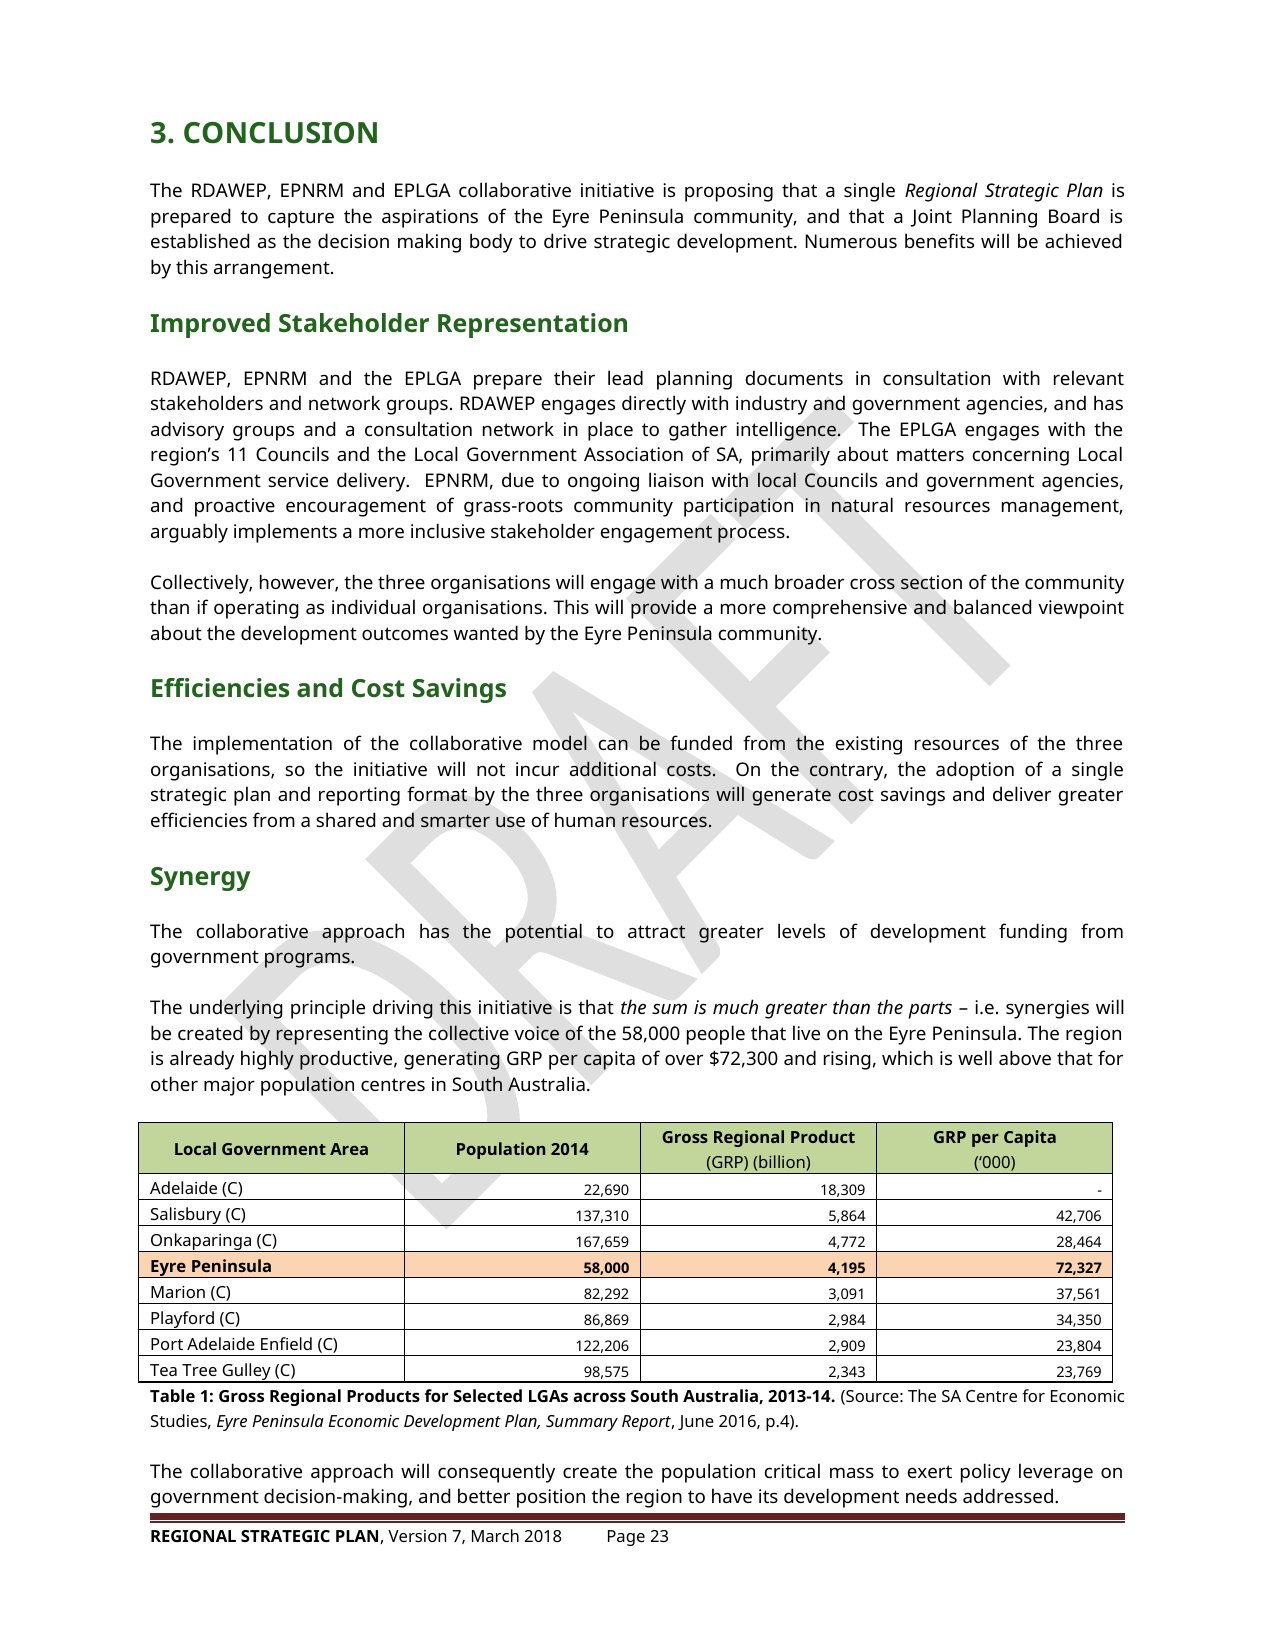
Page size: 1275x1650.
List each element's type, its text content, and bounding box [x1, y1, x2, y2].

table_cell 42,706 [877, 1200, 1112, 1225]
table_cell 82,292 [405, 1278, 640, 1303]
table_cell Eyre Peninsula [139, 1252, 404, 1277]
table_cell 3,091 [641, 1278, 876, 1303]
table_cell 72,327 [877, 1252, 1112, 1277]
table_cell 4,772 [641, 1226, 876, 1251]
table_header Population 2014 [405, 1123, 640, 1173]
table_header Local Government Area [139, 1123, 404, 1173]
table_cell 2,909 [641, 1330, 876, 1355]
table_header Gross Regional Product (GRP) (billion) [641, 1123, 876, 1173]
table_cell 37,561 [877, 1278, 1112, 1303]
table_cell Marion (C) [139, 1278, 404, 1303]
table_cell Salisbury (C) [139, 1200, 404, 1225]
text Synergy [150, 858, 1125, 892]
text The implementation of the collaborative model can be funded from the existing resources of the three organisations, so the initiative will not incur additional costs. On the contrary, the adoption of a single strategic plan and reporting format by the three organisations will generate cost savings and deliver greater efficiencies from a shared and smarter use of human resources. [150, 731, 1125, 833]
text The RDAWEP, EPNRM and EPLGA collaborative initiative is proposing that a single Regional Strategic Plan is prepared to capture the aspirations of the Eyre Peninsula community, and that a Joint Planning Board is established as the decision making body to drive strategic development. Numerous benefits will be achieved by this arrangement. [150, 178, 1125, 280]
text The collaborative approach will consequently create the population critical mass to exert policy leverage on government decision-making, and better position the region to have its development needs addressed. [150, 1458, 1125, 1509]
table_cell 23,804 [877, 1330, 1112, 1355]
text RDAWEP, EPNRM and the EPLGA prepare their lead planning documents in consultation with relevant stakeholders and network groups. RDAWEP engages directly with industry and government agencies, and has advisory groups and a consultation network in place to gather intelligence. The EPLGA engages with the region’s 11 Councils and the Local Government Association of SA, primarily about matters concerning Local Government service delivery. EPNRM, due to ongoing liaison with local Councils and government agencies, and proactive encouragement of grass-roots community participation in natural resources management, arguably implements a more inclusive stakeholder engagement process. [150, 365, 1125, 543]
text 3. CONCLUSION [150, 112, 1125, 152]
table_cell 28,464 [877, 1226, 1112, 1251]
table_cell Adelaide (C) [139, 1174, 404, 1199]
text Improved Stakeholder Representation [150, 305, 1125, 339]
table_cell 34,350 [877, 1304, 1112, 1329]
table_cell 5,864 [641, 1200, 876, 1225]
table_cell - [877, 1174, 1112, 1199]
table_cell Tea Tree Gulley (C) [139, 1356, 404, 1381]
table_cell Playford (C) [139, 1304, 404, 1329]
table_cell Onkaparinga (C) [139, 1226, 404, 1251]
table_cell 98,575 [405, 1356, 640, 1381]
text The underlying principle driving this initiative is that the sum is much greater than the parts – i.e. synergies will be created by representing the collective voice of the 58,000 people that live on the Eyre Peninsula. The region is already highly productive, generating GRP per capita of over $72,300 and rising, which is well above that for other major population centres in South Australia. [150, 994, 1125, 1097]
table_cell 22,690 [405, 1174, 640, 1199]
table_cell 2,984 [641, 1304, 876, 1329]
table_cell Port Adelaide Enfield (C) [139, 1330, 404, 1355]
table_cell 122,206 [405, 1330, 640, 1355]
table_cell 137,310 [405, 1200, 640, 1225]
table_cell 2,343 [641, 1356, 876, 1381]
table_cell 86,869 [405, 1304, 640, 1329]
text The collaborative approach has the potential to attract greater levels of development funding from government programs. [150, 918, 1125, 969]
table_cell 23,769 [877, 1356, 1112, 1381]
table_cell 167,659 [405, 1226, 640, 1251]
text Collectively, however, the three organisations will engage with a much broader cross section of the community than if operating as individual organisations. This will provide a more comprehensive and balanced viewpoint about the development outcomes wanted by the Eyre Peninsula community. [150, 569, 1125, 646]
table_header GRP per Capita (‘000) [877, 1123, 1112, 1173]
table_cell 4,195 [641, 1252, 876, 1277]
table_cell 58,000 [405, 1252, 640, 1277]
text Table 1: Gross Regional Products for Selected LGAs across South Australia, 2013-14. (Source: The SA Centre for Economic Studies, Eyre Peninsula Economic Development Plan, Summary Report, June 2016, p.4). [150, 1382, 1125, 1432]
text Efficiencies and Cost Savings [150, 671, 1125, 705]
table_cell 18,309 [641, 1174, 876, 1199]
